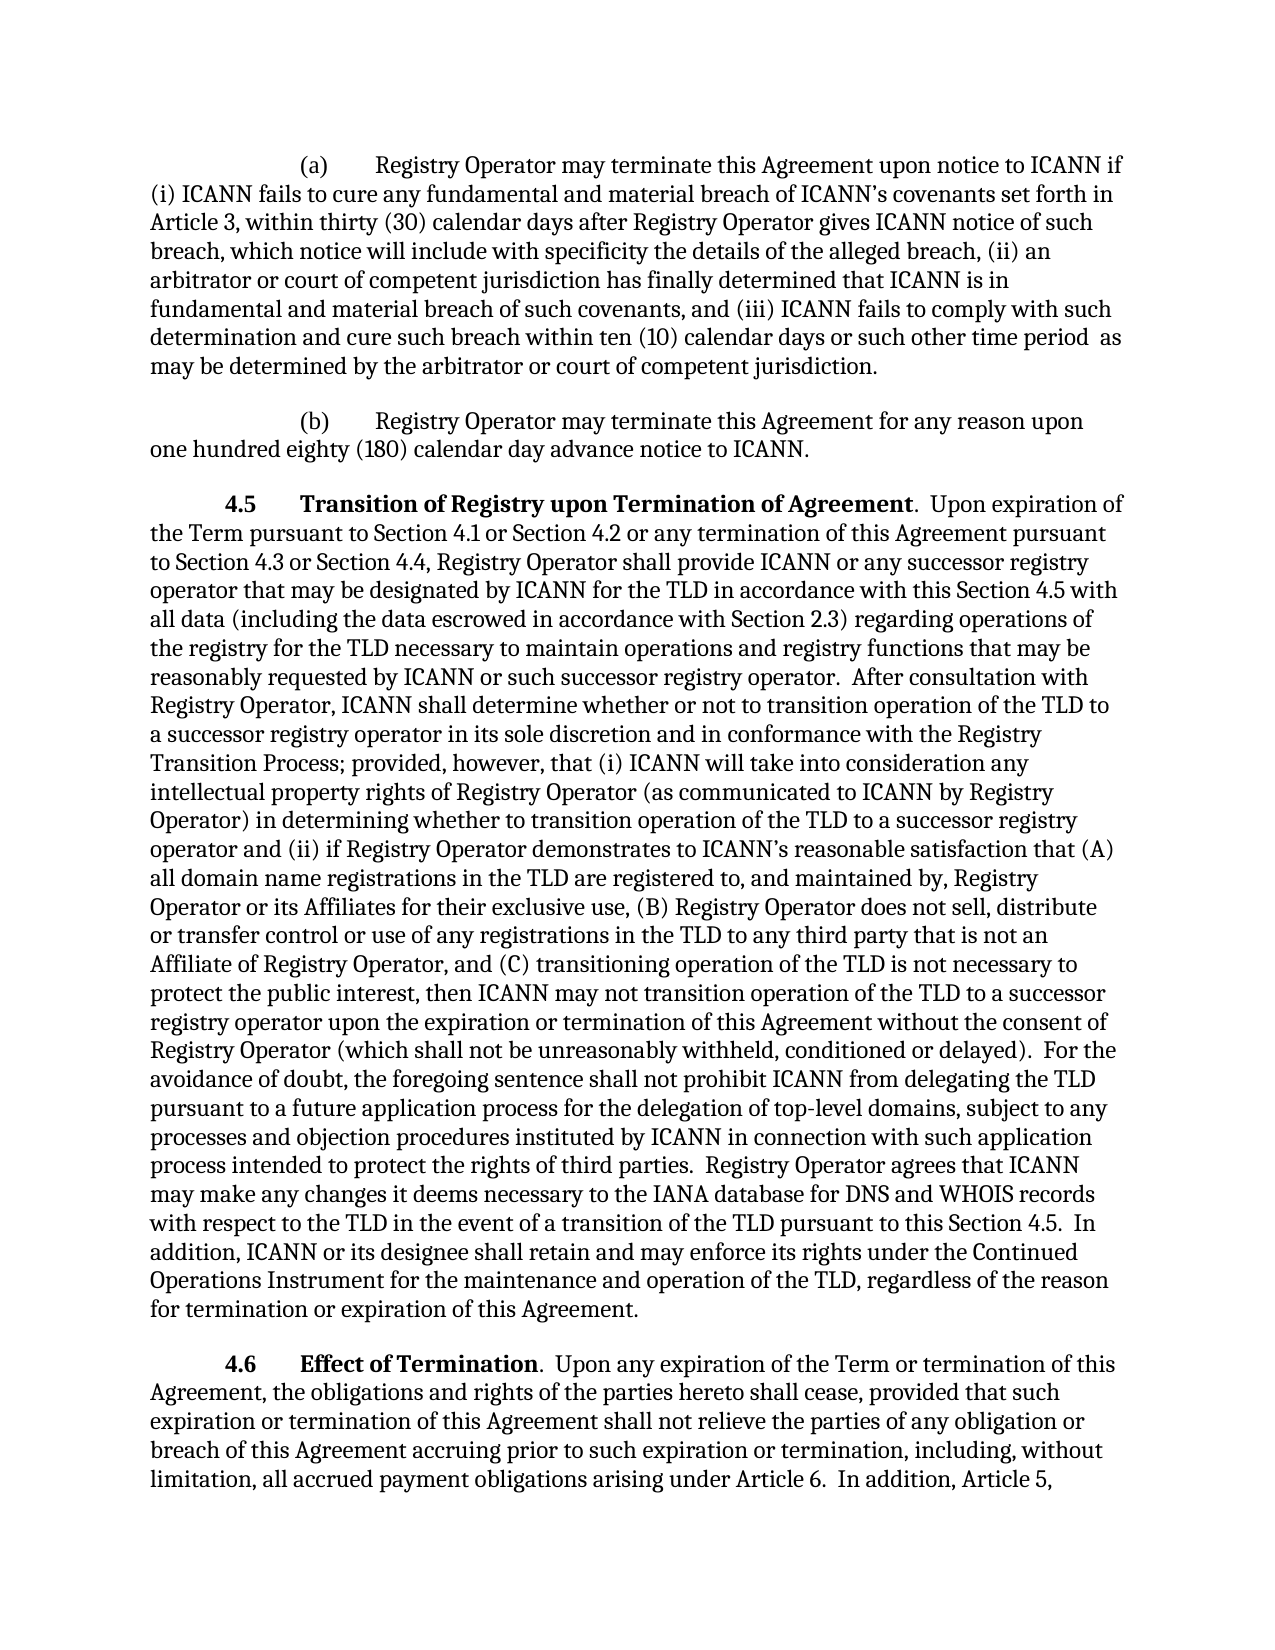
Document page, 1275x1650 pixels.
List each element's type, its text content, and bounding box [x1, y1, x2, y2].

text Transition of Registry upon Termination of Agreement. Upon expiration of the Term pursuant to Section 4.1 or Section 4.2 or any termination of this Agreement pursuant to Section 4.3 or Section 4.4, Registry Operator shall provide ICANN or any successor registry operator that may be designated by ICANN for the TLD in accordance with this Section 4.5 with all data (including the data escrowed in accordance with Section 2.3) regarding operations of the registry for the TLD necessary to maintain operations and registry functions that may be reasonably requested by ICANN or such successor registry operator. After consultation with Registry Operator, ICANN shall determine whether or not to transition operation of the TLD to a successor registry operator in its sole discretion and in conformance with the Registry Transition Process; provided, however, that (i) ICANN will take into consideration any intellectual property rights of Registry Operator (as communicated to ICANN by Registry Operator) in determining whether to transition operation of the TLD to a successor registry operator and (ii) if Registry Operator demonstrates to ICANN’s reasonable satisfaction that (A) all domain name registrations in the TLD are registered to, and maintained by, Registry Operator or its Affiliates for their exclusive use, (B) Registry Operator does not sell, distribute or transfer control or use of any registrations in the TLD to any third party that is not an Affiliate of Registry Operator, and (C) transitioning operation of the TLD is not necessary to protect the public interest, then ICANN may not transition operation of the TLD to a successor registry operator upon the expiration or termination of this Agreement without the consent of Registry Operator (which shall not be unreasonably withheld, conditioned or delayed). For the avoidance of doubt, the foregoing sentence shall not prohibit ICANN from delegating the TLD pursuant to a future application process for the delegation of top-level domains, subject to any processes and objection procedures instituted by ICANN in connection with such application process intended to protect the rights of third parties. Registry Operator agrees that ICANN may make any changes it deems necessary to the IANA database for DNS and WHOIS records with respect to the TLD in the event of a transition of the TLD pursuant to this Section 4.5. In addition, ICANN or its designee shall retain and may enforce its rights under the Continued Operations Instrument for the maintenance and operation of the TLD, regardless of the reason for termination or expiration of this Agreement. [150, 489, 1125, 1324]
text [150, 1349, 1125, 1493]
text Registry Operator may terminate this Agreement for any reason upon one hundred eighty (180) calendar day advance notice to ICANN. [150, 406, 1125, 464]
text Registry Operator may terminate this Agreement upon notice to ICANN if (i) ICANN fails to cure any fundamental and material breach of ICANN’s covenants set forth in Article 3, within thirty (30) calendar days after Registry Operator gives ICANN notice of such breach, which notice will include with specificity the details of the alleged breach, (ii) an arbitrator or court of competent jurisdiction has finally determined that ICANN is in fundamental and material breach of such covenants, and (iii) ICANN fails to comply with such determination and cure such breach within ten (10) calendar days or such other time period as may be determined by the arbitrator or court of competent jurisdiction. [150, 150, 1125, 381]
